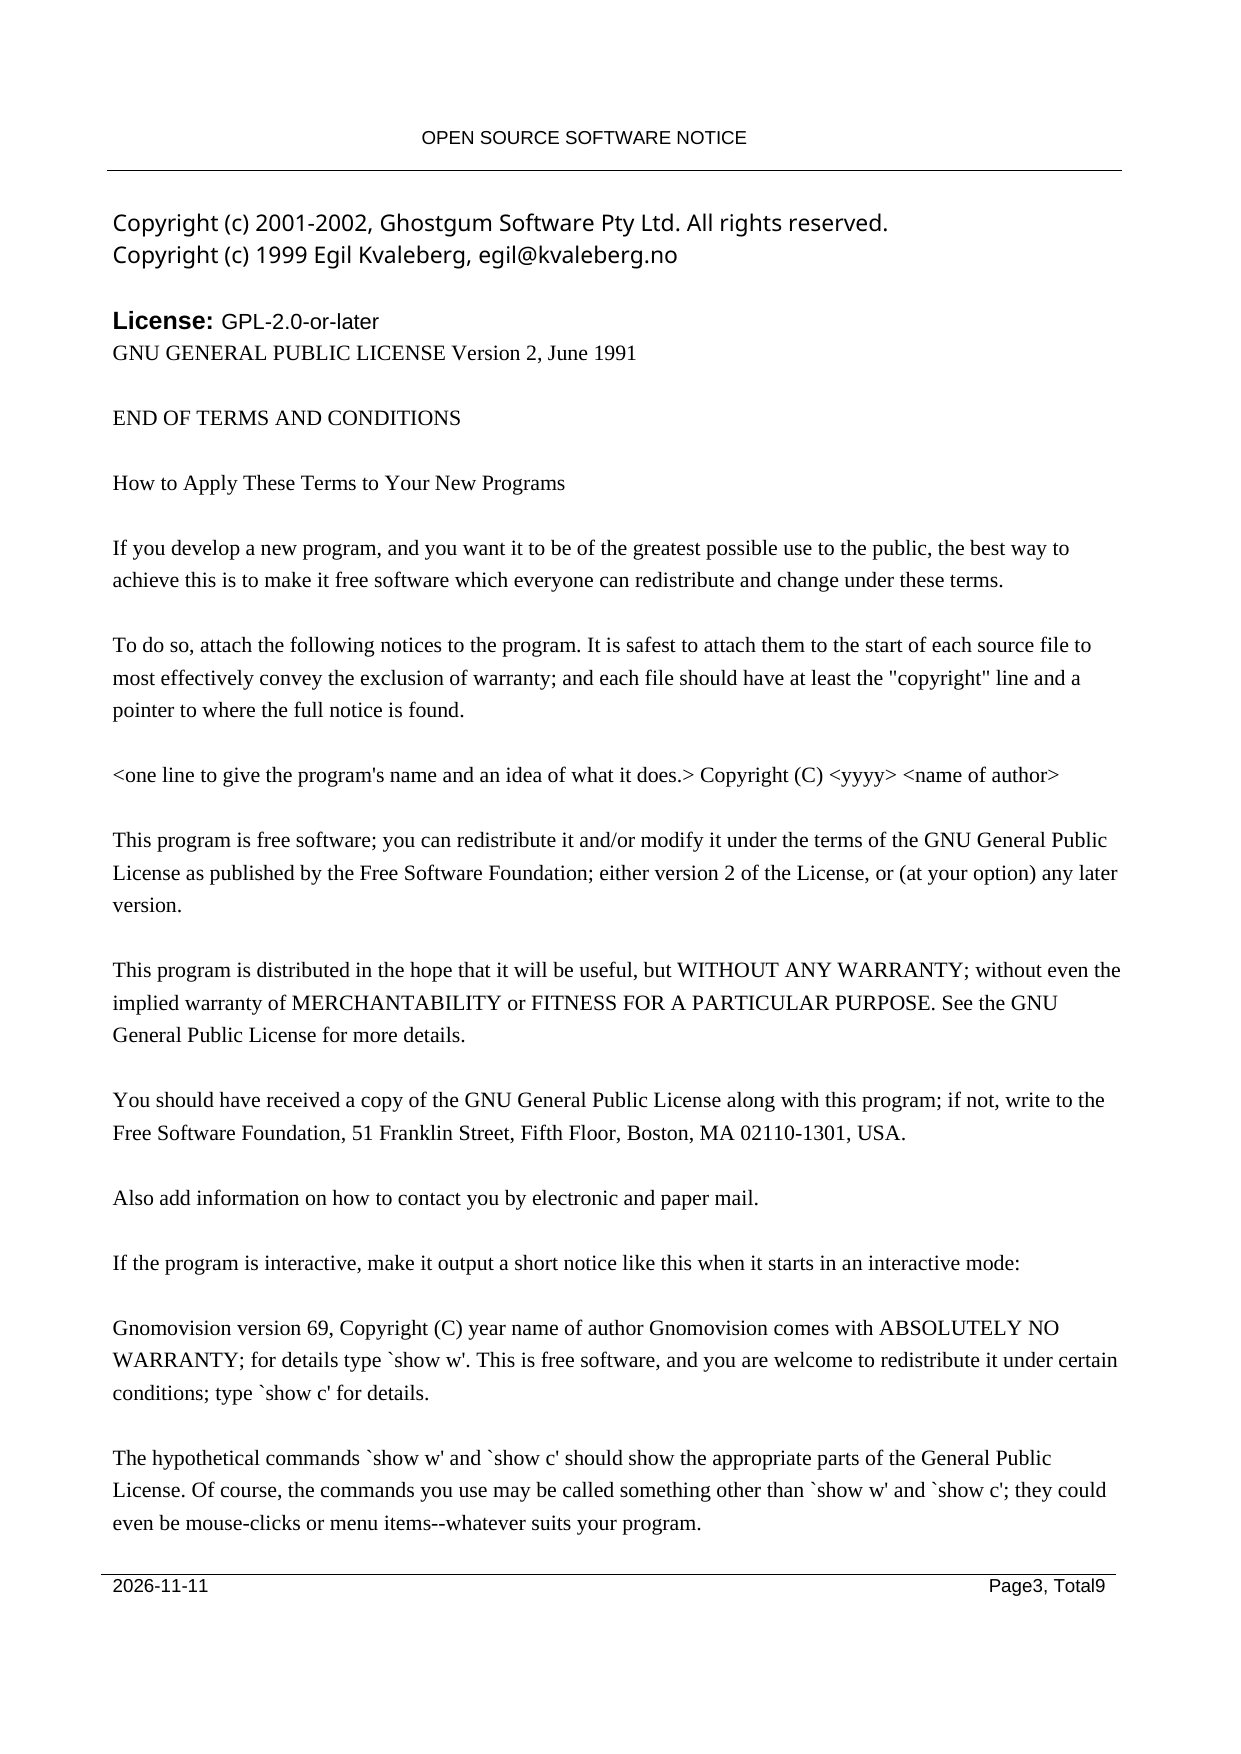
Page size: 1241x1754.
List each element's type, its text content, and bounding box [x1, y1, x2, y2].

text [112, 206, 1128, 304]
text License: GPL-2.0-or-later [112, 304, 1128, 336]
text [112, 336, 1128, 1539]
